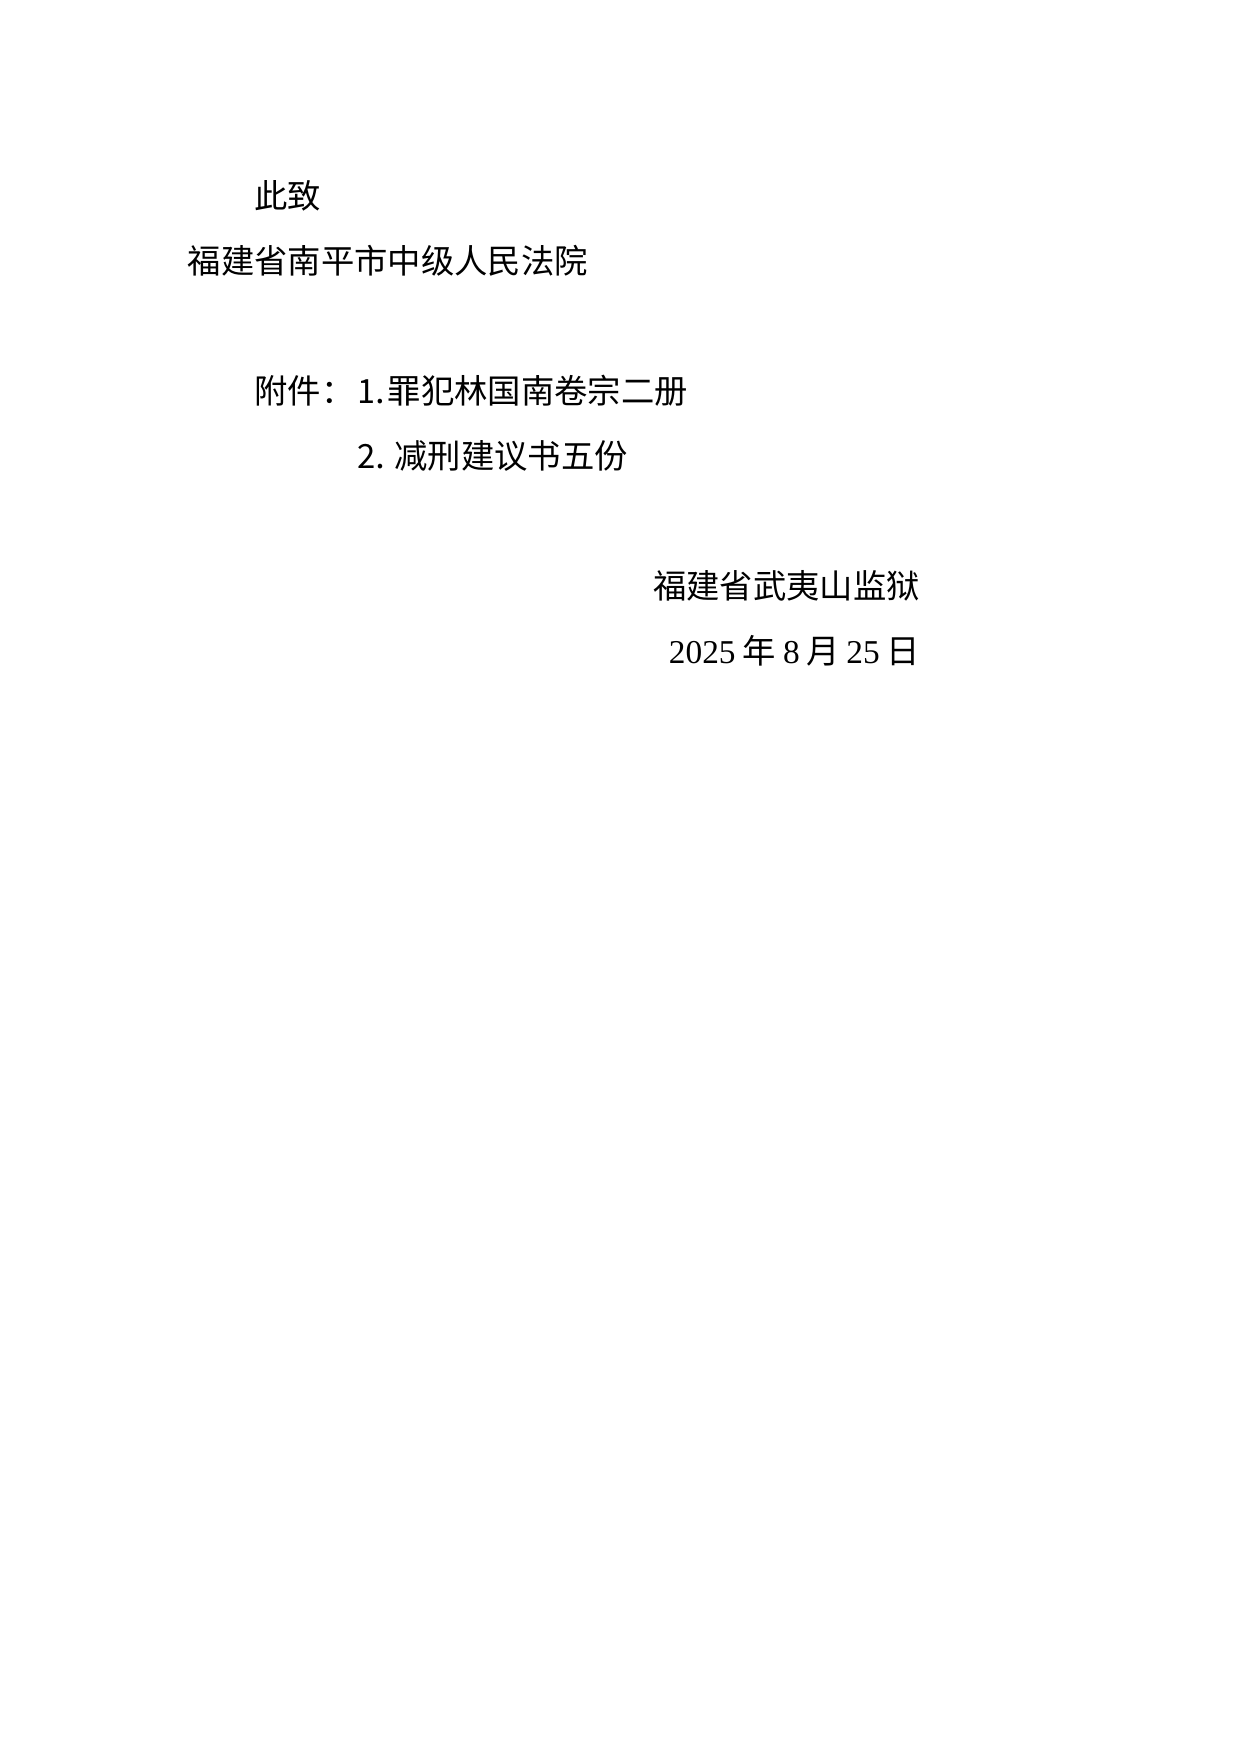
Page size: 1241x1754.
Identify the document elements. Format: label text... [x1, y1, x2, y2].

text ⒉减刑建议书五份 [254, 422, 1058, 487]
text 附件：⒈罪犯林国南卷宗二册 [254, 357, 1053, 422]
text 2025年 8月25日 [187, 617, 919, 682]
text 福建省武夷山监狱 [187, 552, 919, 617]
text 此致 [187, 162, 1058, 227]
text 福建省南平市中级人民法院 [187, 227, 1058, 292]
